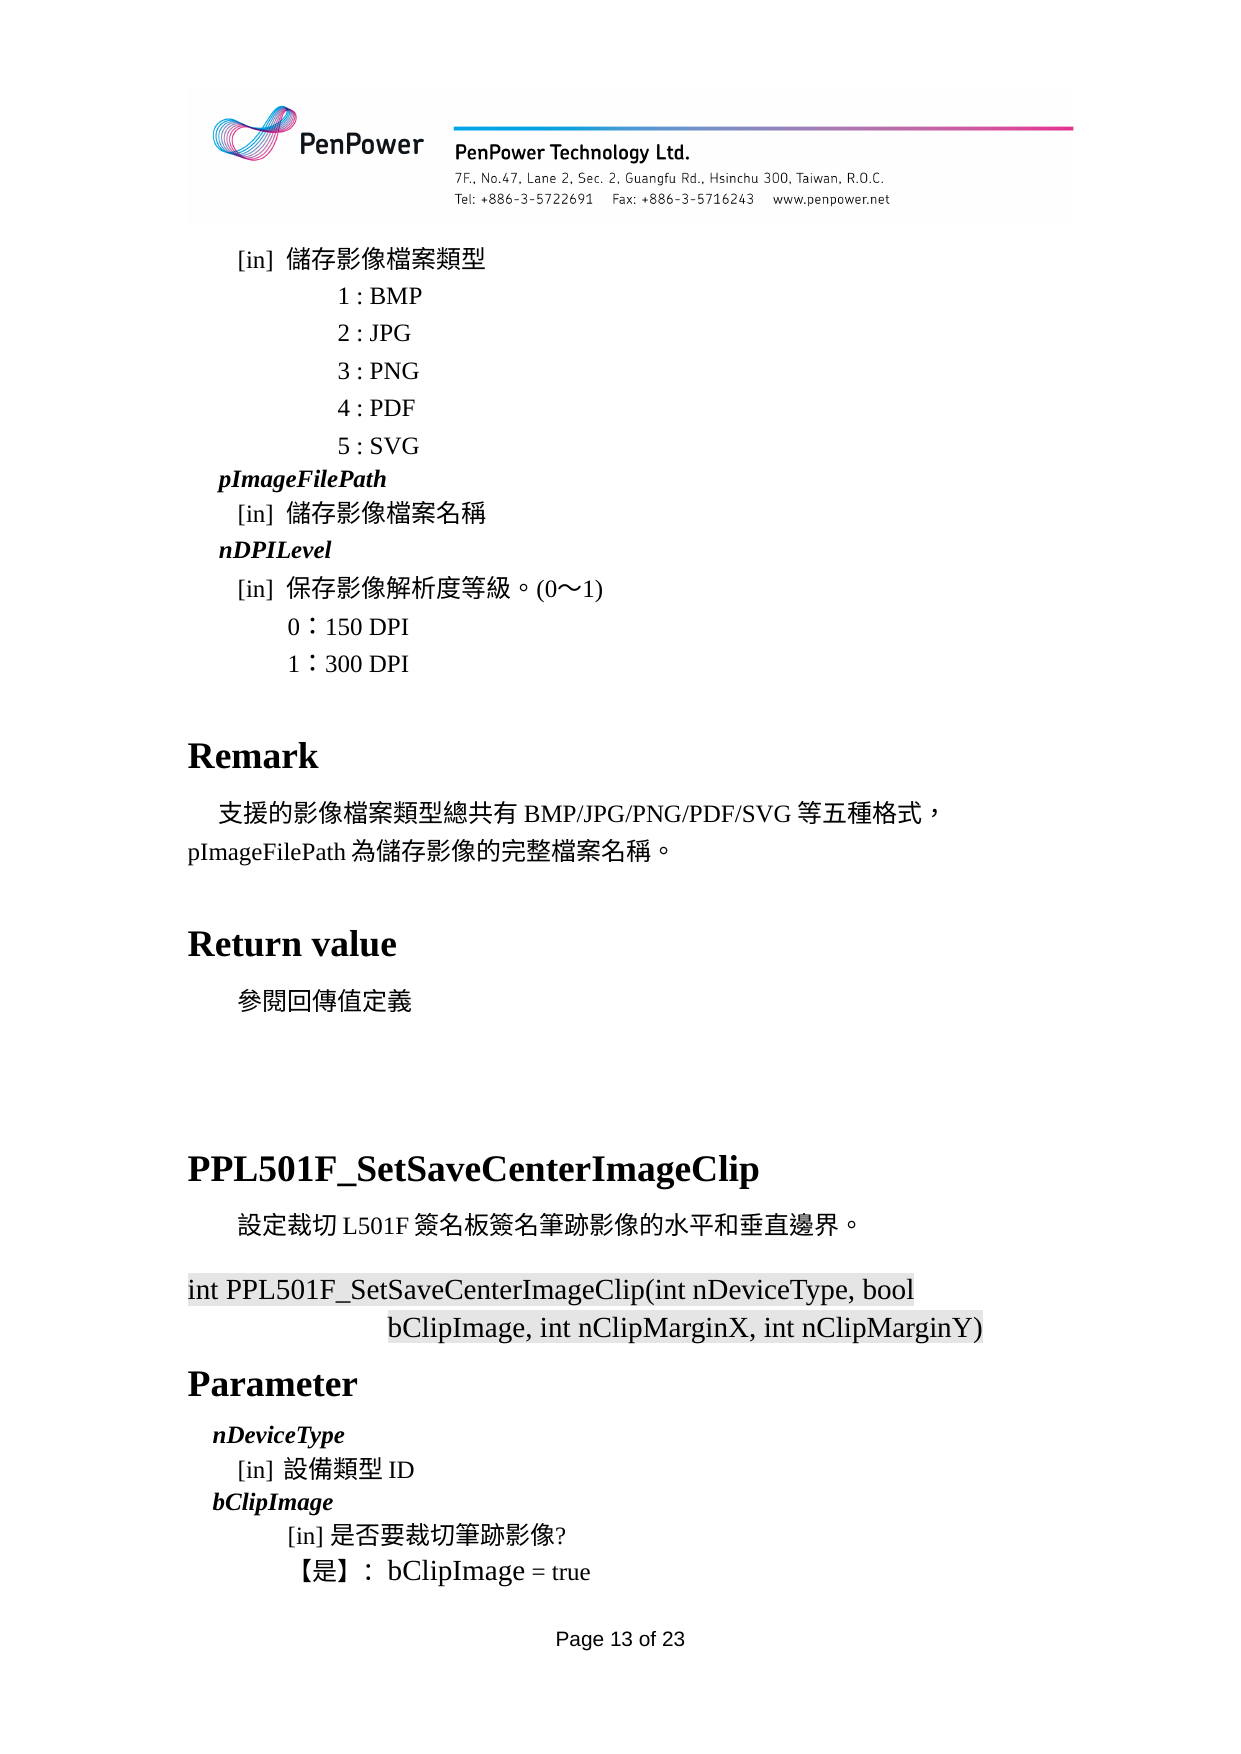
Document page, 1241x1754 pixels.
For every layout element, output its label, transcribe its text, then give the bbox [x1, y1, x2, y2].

text 2 : JPG [187, 314, 1053, 352]
text 【是】：bClipImage = true [187, 1552, 1053, 1588]
text nDPILevel [187, 530, 1053, 568]
text [in] 保存影像解析度等級。(0～1) [187, 568, 1053, 605]
text 3 : PNG [187, 352, 1053, 389]
text PPL501F_SetSaveCenterImageClip [187, 1130, 1053, 1205]
text Remark [187, 718, 1053, 793]
text int PPL501F_SetSaveCenterImageClip(int nDeviceType, bool [187, 1270, 1053, 1308]
text 1：300 DPI [237, 643, 1053, 680]
text 4 : PDF [187, 389, 1053, 427]
text 1 : BMP [187, 277, 1053, 314]
text 設定裁切L501F簽名板簽名筆跡影像的水平和垂直邊界。 [187, 1205, 1053, 1242]
text [in] 儲存影像檔案名稱 [187, 493, 1053, 530]
text Parameter [187, 1345, 1053, 1420]
text [in] 是否要裁切筆跡影像? [187, 1515, 1053, 1552]
picture [187, 88, 1074, 225]
text 參閱回傳值定義 [187, 980, 1053, 1018]
text [in] 儲存影像檔案類型 [187, 239, 1053, 277]
text bClipImage, int nClipMarginX, int nClipMarginY) [337, 1308, 1053, 1345]
text bClipImage [187, 1487, 1053, 1515]
text 5 : SVG [187, 427, 1053, 464]
text 支援的影像檔案類型總共有BMP/JPG/PNG/PDF/SVG等五種格式，pImageFilePath為儲存影像的完整檔案名稱。 [187, 793, 1053, 868]
text [in] 設備類型ID [187, 1449, 1053, 1487]
text Return value [187, 905, 1053, 980]
text pImageFilePath [187, 464, 1053, 493]
text nDeviceType [187, 1420, 1053, 1449]
text 0：150 DPI [237, 605, 1053, 643]
